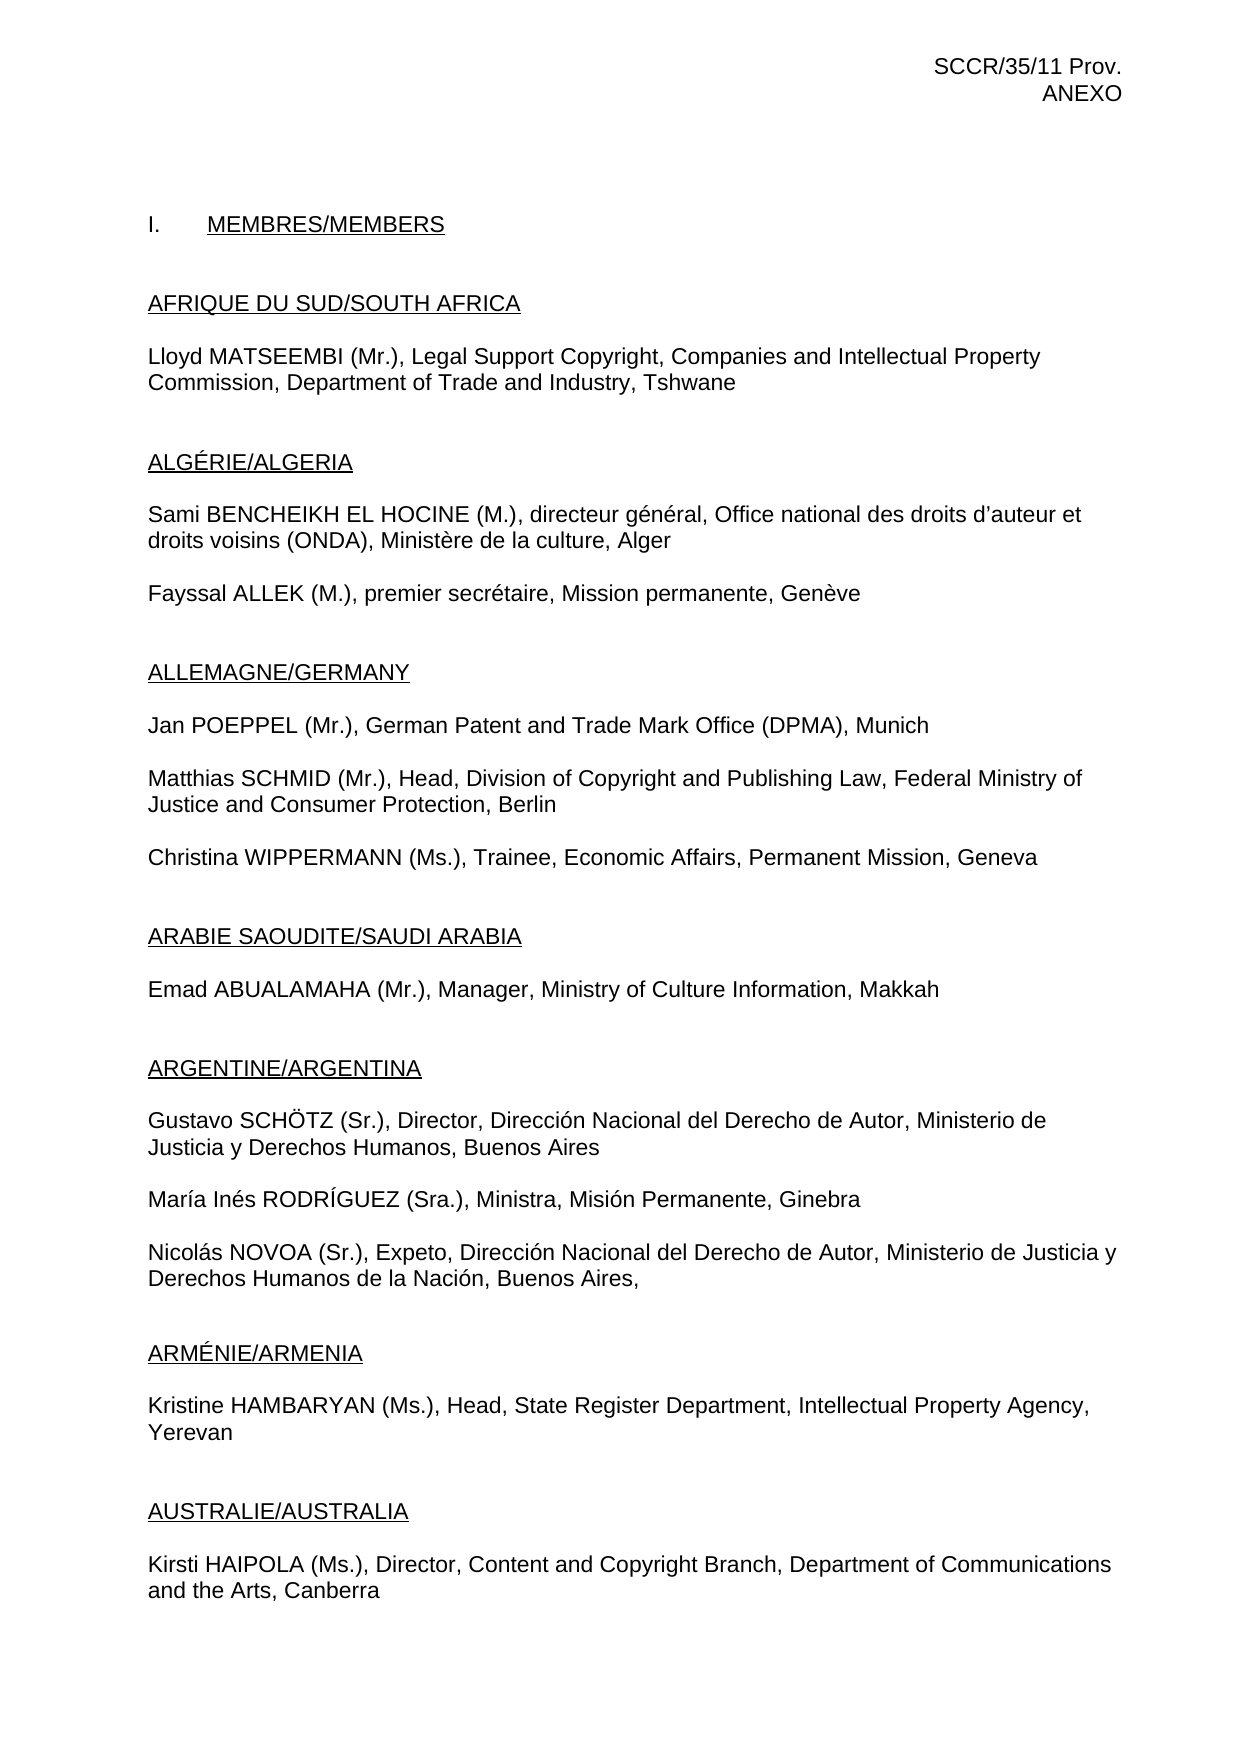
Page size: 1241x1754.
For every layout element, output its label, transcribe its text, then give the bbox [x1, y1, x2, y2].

text Matthias SCHMID (Mr.), Head, Division of Copyright and Publishing Law, Federal Ministry of Justice and Consumer Protection, Berlin [148, 765, 1122, 817]
text Nicolás NOVOA (Sr.), Expeto, Dirección Nacional del Derecho de Autor, Ministerio de Justicia y Derechos Humanos de la Nación, Buenos Aires, [148, 1239, 1122, 1292]
text Kristine HAMBARYAN (Ms.), Head, State Register Department, Intellectual Property Agency, Yerevan [148, 1392, 1122, 1445]
text AUSTRALIE/AUSTRALIA [148, 1498, 1122, 1524]
text Fayssal ALLEK (M.), premier secrétaire, Mission permanente, Genève [148, 580, 1122, 607]
text ALLEMAGNE/GERMANY [148, 659, 1122, 686]
text Sami BENCHEIKH EL HOCINE (M.), directeur général, Office national des droits d’auteur et droits voisins (ONDA), Ministère de la culture, Alger [148, 501, 1122, 554]
text Emad ABUALAMAHA (Mr.), Manager, Ministry of Culture Information, Makkah [148, 976, 1122, 1002]
text María Inés RODRÍGUEZ (Sra.), Ministra, Misión Permanente, Ginebra [148, 1186, 1122, 1213]
text ARMÉNIE/ARMENIA [148, 1340, 1122, 1366]
text ALGÉRIE/ALGERIA [148, 448, 1122, 475]
text ARABIE SAOUDITE/SAUDI ARABIA [148, 923, 1122, 949]
text AFRIQUE DU SUD/SOUTH AFRICA [148, 290, 1122, 317]
text Jan POEPPEL (Mr.), German Patent and Trade Mark Office (DPMA), Munich [148, 712, 1122, 738]
text Lloyd MATSEEMBI (Mr.), Legal Support Copyright, Companies and Intellectual Property Commission, Department of Trade and Industry, Tshwane [148, 343, 1122, 396]
list MEMBRES/MEMBERS [148, 211, 1122, 238]
text Gustavo SCHÖTZ (Sr.), Director, Dirección Nacional del Derecho de Autor, Ministerio de Justicia y Derechos Humanos, Buenos Aires [148, 1107, 1122, 1160]
text Kirsti HAIPOLA (Ms.), Director, Content and Copyright Branch, Department of Communications and the Arts, Canberra [148, 1551, 1122, 1603]
text ARGENTINE/ARGENTINA [148, 1054, 1122, 1081]
text Christina WIPPERMANN (Ms.), Trainee, Economic Affairs, Permanent Mission, Geneva [148, 844, 1122, 870]
